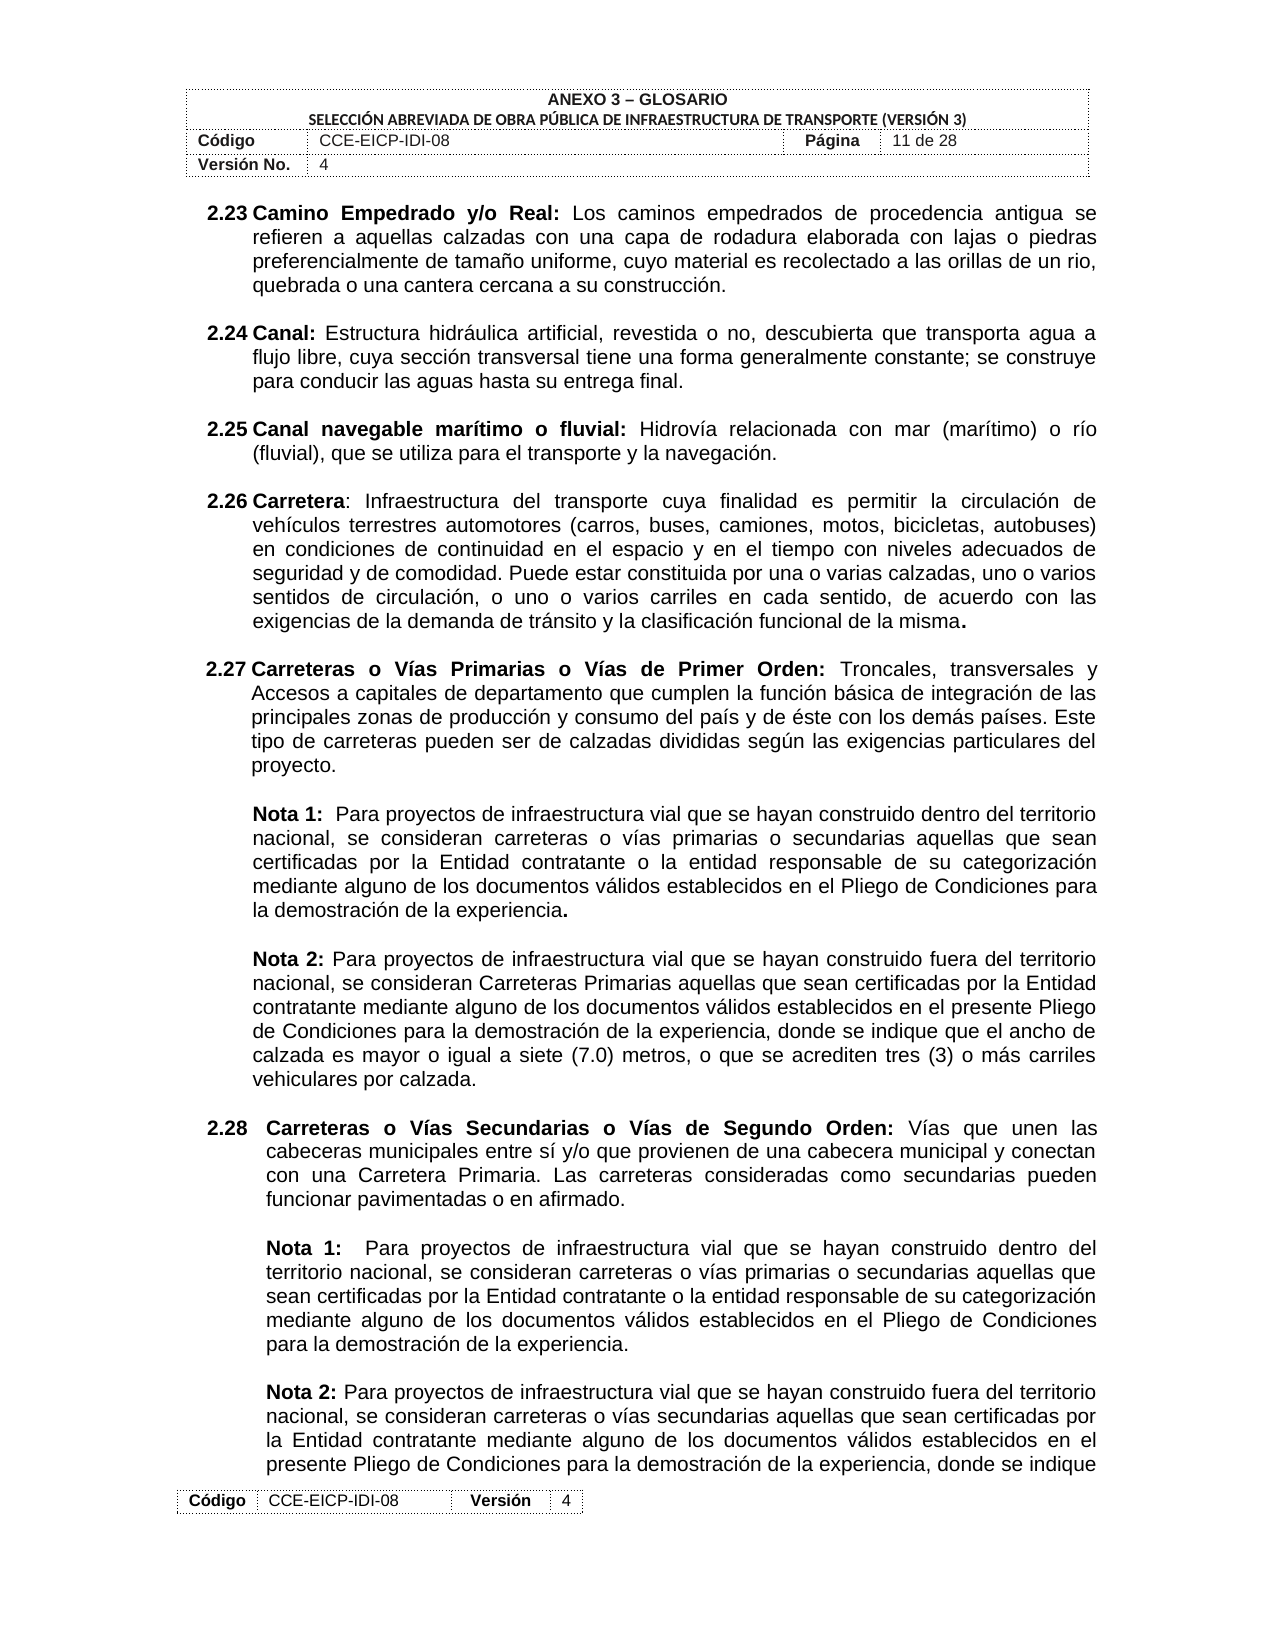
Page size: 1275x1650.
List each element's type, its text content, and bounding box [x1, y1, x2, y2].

list Carretera: Infraestructura del transporte cuya finalidad es permitir la circulación de vehículos terrestres automotores (carros, buses, camiones, motos, bicicletas, autobuses) en condiciones de continuidad en el espacio y en el tiempo con niveles adecuados de seguridad y de comodidad. Puede estar constituida por una o varias calzadas, uno o varios sentidos de circulación, o uno o varios carriles en cada sentido, de acuerdo con las exigencias de la demanda de tránsito y la clasificación funcional de la misma. [207, 489, 1098, 633]
list Nota 2: Para proyectos de infraestructura vial que se hayan construido fuera del territorio nacional, se consideran Carreteras Primarias aquellas que sean certificadas por la Entidad contratante mediante alguno de los documentos válidos establecidos en el presente Pliego de Condiciones para la demostración de la experiencia, donde se indique que el ancho de calzada es mayor o igual a siete (7.0) metros, o que se acrediten tres (3) o más carriles vehiculares por calzada. [252, 947, 1098, 1090]
list Nota 1: Para proyectos de infraestructura vial que se hayan construido dentro del territorio nacional, se consideran carreteras o vías primarias o secundarias aquellas que sean certificadas por la Entidad contratante o la entidad responsable de su categorización mediante alguno de los documentos válidos establecidos en el Pliego de Condiciones para la demostración de la experiencia. [252, 802, 1098, 922]
list Camino Empedrado y/o Real: Los caminos empedrados de procedencia antigua se refieren a aquellas calzadas con una capa de rodadura elaborada con lajas o piedras preferencialmente de tamaño uniforme, cuyo material es recolectado a las orillas de un rio, quebrada o una cantera cercana a su construcción. [207, 201, 1098, 297]
list Canal navegable marítimo o fluvial: Hidrovía relacionada con mar (marítimo) o río (fluvial), que se utiliza para el transporte y la navegación. [207, 416, 1098, 464]
list Nota 1: Para proyectos de infraestructura vial que se hayan construido dentro del territorio nacional, se consideran carreteras o vías primarias o secundarias aquellas que sean certificadas por la Entidad contratante o la entidad responsable de su categorización mediante alguno de los documentos válidos establecidos en el Pliego de Condiciones para la demostración de la experiencia. [266, 1236, 1098, 1356]
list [266, 1380, 1098, 1476]
list Canal: Estructura hidráulica artificial, revestida o no, descubierta que transporta agua a flujo libre, cuya sección transversal tiene una forma generalmente constante; se construye para conducir las aguas hasta su entrega final. [207, 321, 1098, 392]
list Carreteras o Vías Primarias o Vías de Primer Orden: Troncales, transversales y Accesos a capitales de departamento que cumplen la función básica de integración de las principales zonas de producción y consumo del país y de éste con los demás países. Este tipo de carreteras pueden ser de calzadas divididas según las exigencias particulares del proyecto. [206, 657, 1098, 777]
list Carreteras o Vías Secundarias o Vías de Segundo Orden: Vías que unen las cabeceras municipales entre sí y/o que provienen de una cabecera municipal y conectan con una Carretera Primaria. Las carreteras consideradas como secundarias pueden funcionar pavimentadas o en afirmado. [207, 1115, 1098, 1211]
